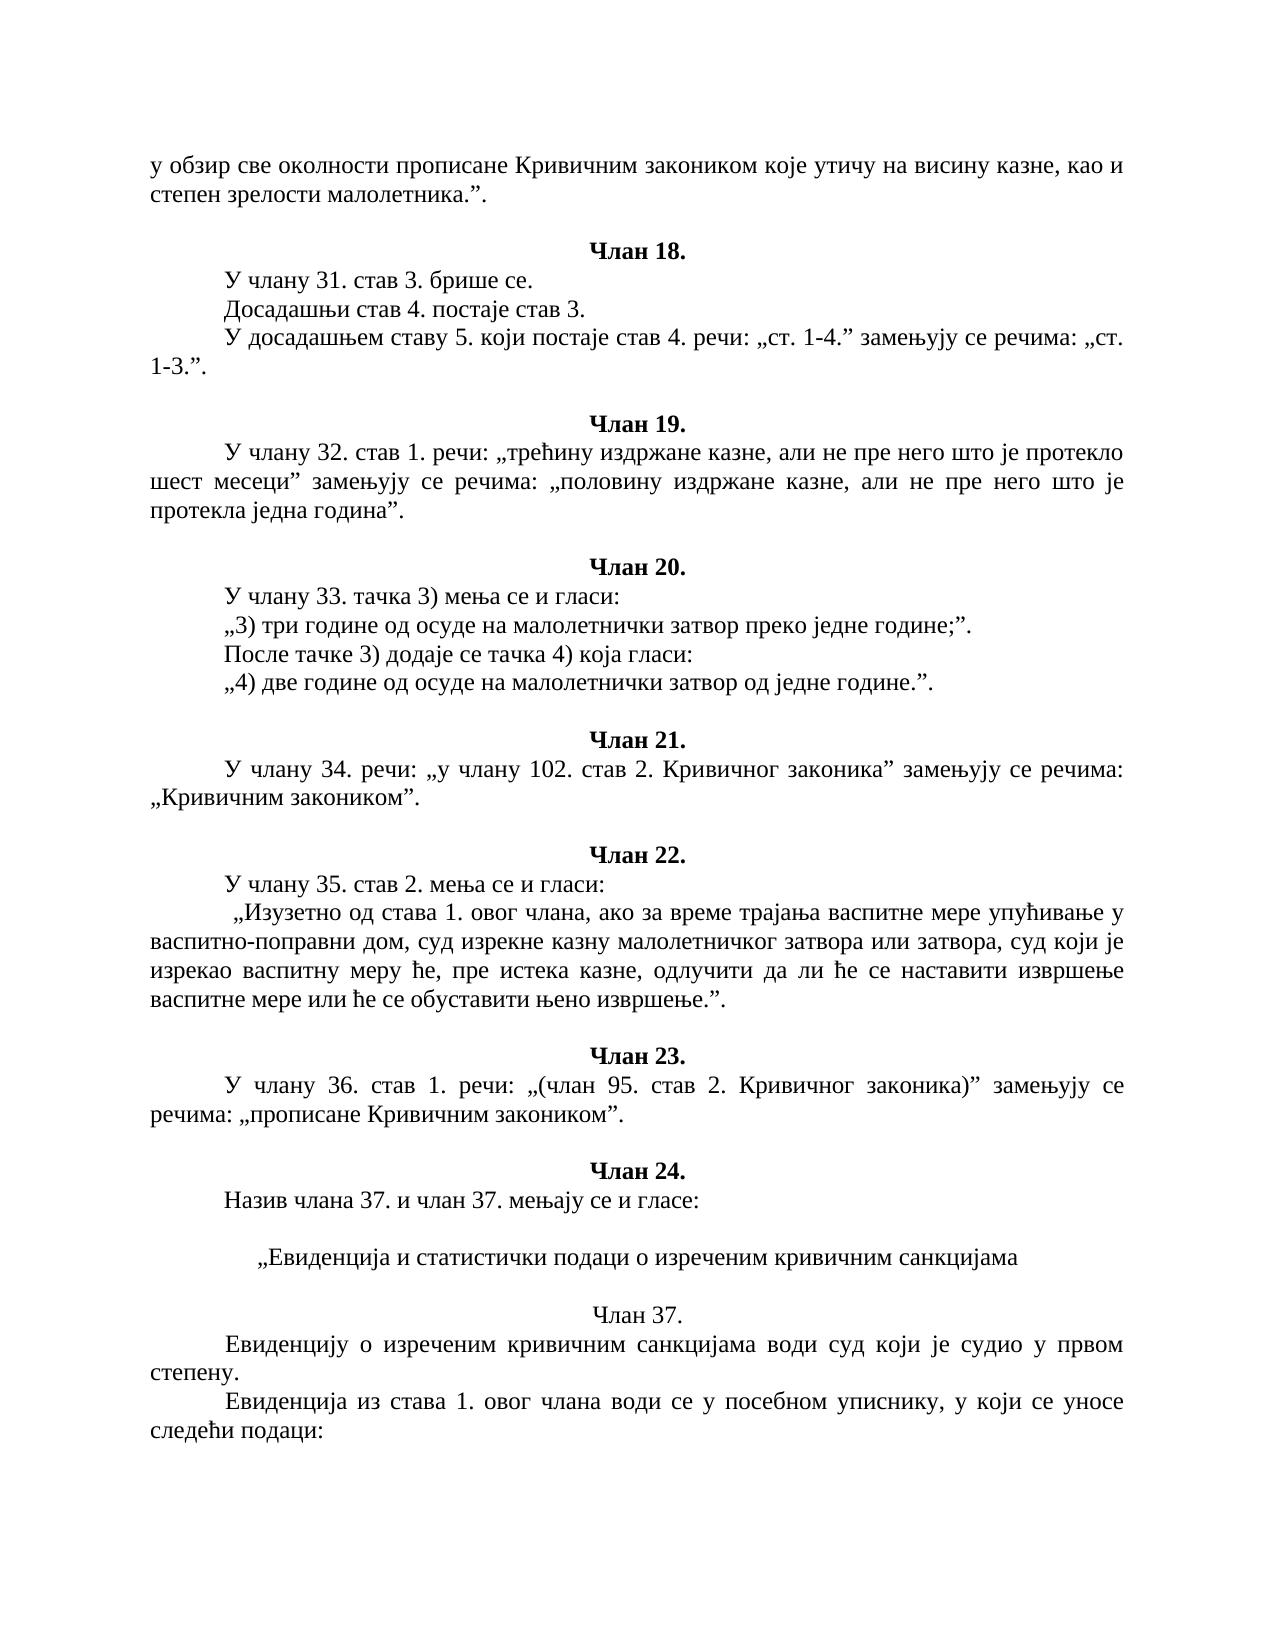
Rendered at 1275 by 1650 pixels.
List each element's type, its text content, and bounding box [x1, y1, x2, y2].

text Члан 37. [150, 1300, 1125, 1329]
text „Евиденција и статистички подаци о изреченим кривичним санкцијама [150, 1242, 1125, 1271]
text У члану 36. став 1. речи: „(члан 95. став 2. Кривичног законика)” замењују се речима: „прописане Кривичним закоником”. [150, 1070, 1125, 1127]
text Досадашњи став 4. постаје став 3. [150, 294, 1125, 322]
text У члану 33. тачка 3) мења се и гласи: [150, 581, 1125, 610]
text После тачке 3) додаје се тачка 4) која гласи: [150, 639, 1125, 667]
text Члан 18. [150, 236, 1125, 265]
text Члан 20. [150, 552, 1125, 581]
text Члан 22. [150, 840, 1125, 869]
text Члан 21. [150, 725, 1125, 754]
text „3) три године од осуде на малолетнички затвор преко једне године;”. [150, 610, 1125, 639]
text Члан 19. [150, 409, 1125, 437]
text У досадашњем ставу 5. који постаје став 4. речи: „ст. 1-4.” замењују се речима: „ст. 1-3.”. [150, 322, 1125, 380]
text У члану 34. речи: „у члану 102. став 2. Кривичног законика” замењују се речима: „Кривичним закоником”. [150, 754, 1125, 811]
text У члану 31. став 3. брише се. [150, 265, 1125, 294]
text „4) две године од осуде на малолетнички затвор од једне године.”. [150, 667, 1125, 696]
text „Изузетно од става 1. овог члана, ако за време трајања васпитне мере упућивање у васпитно-поправни дом, суд изрекне казну малолетничког затвора или затвора, суд који је изрекао васпитну меру ће, пре истека казне, одлучити да ли ће се наставити извршење васпитне мере или ће се обуставити њено извршење.”. [150, 897, 1125, 1012]
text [150, 150, 1125, 207]
text Евиденција из става 1. овог члана води се у посебном уписнику, у који се уносе следећи подаци: [150, 1386, 1125, 1444]
text Евиденцију о изреченим кривичним санкцијама води суд који је судио у првом степену. [150, 1329, 1125, 1386]
text Члан 23. [150, 1041, 1125, 1070]
text У члану 35. став 2. мења се и гласи: [150, 869, 1125, 897]
text Назив члана 37. и члан 37. мењају се и гласе: [150, 1185, 1125, 1214]
text Члан 24. [150, 1156, 1125, 1185]
text У члану 32. став 1. речи: „трећину издржане казне, али не пре него што је протекло шест месеци” замењују се речима: „половину издржане казне, али не пре него што је протекла једна година”. [150, 437, 1125, 524]
